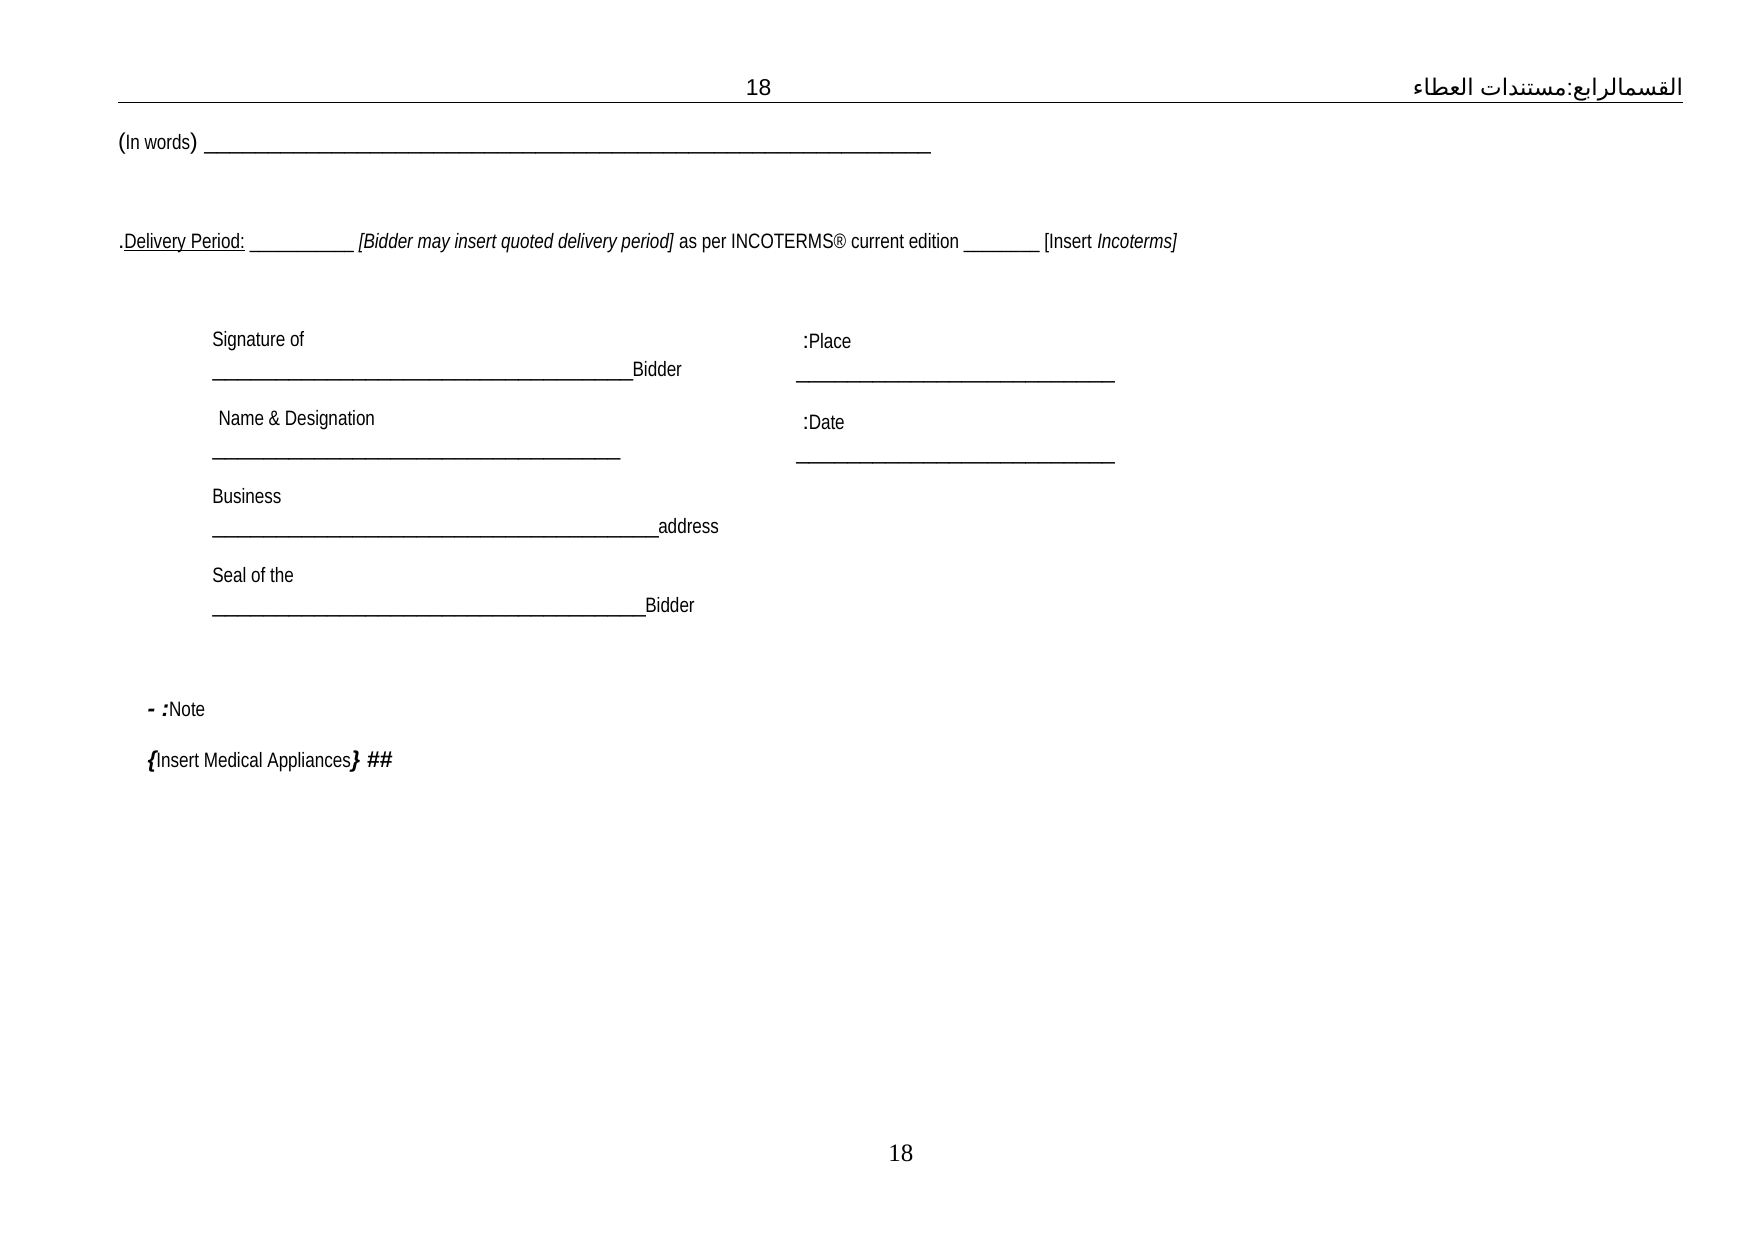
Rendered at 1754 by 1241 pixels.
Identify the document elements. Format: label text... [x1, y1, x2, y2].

table_header Place: _________________________ Date: _________________________ [785, 327, 1157, 642]
table_header Signature of Bidder_________________________________ Name & Designation ________________________________ Business address___________________________________ Seal of the Bidder__________________________________ [201, 327, 785, 642]
text Note: - [148, 695, 1679, 721]
text _________________________________________________________ (In words) [118, 128, 1683, 154]
text Delivery Period: ___________ [Bidder may insert quoted delivery period] as per INCOTERMS® current edition ________ [Insert Incoterms]. [118, 227, 1683, 254]
text ## {Insert Medical Appliances} [148, 746, 1679, 772]
